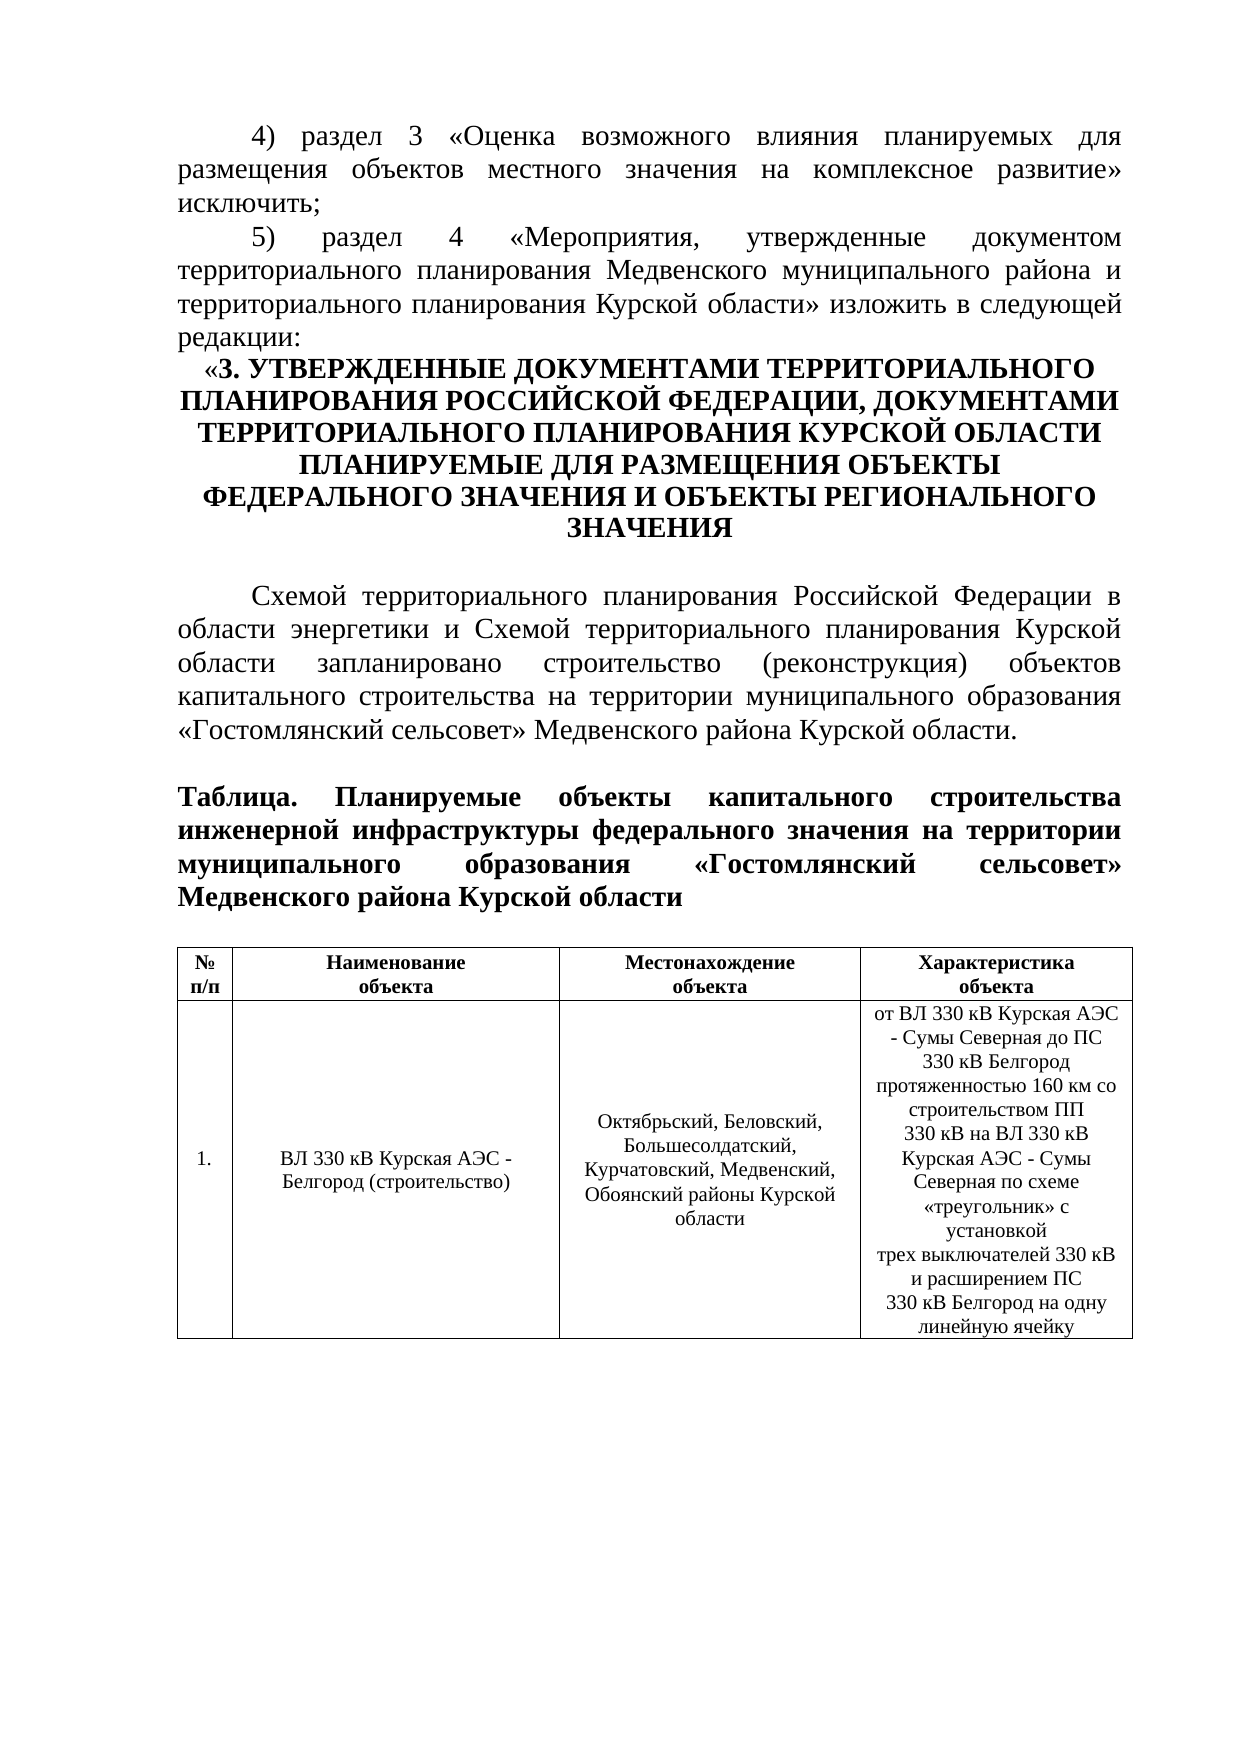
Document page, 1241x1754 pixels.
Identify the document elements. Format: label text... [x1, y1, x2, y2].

table_cell от ВЛ 330 кВ Курская АЭС - Сумы Северная до ПС 330 кВ Белгород протяженностью 160 км со строительством ПП 330 кВ на ВЛ 330 кВ Курская АЭС - Сумы Северная по схеме «треугольник» с установкой трех выключателей 330 кВ и расширением ПС 330 кВ Белгород на одну линейную ячейку [861, 1001, 1132, 1338]
table_header Местонахождение объекта [560, 948, 860, 1000]
table_cell ВЛ 330 кВ Курская АЭС - Белгород (строительство) [233, 1001, 559, 1338]
table_header № п/п [178, 948, 232, 1000]
text 5) раздел 4 «Мероприятия, утвержденные документом территориального планирования Медвенского муниципального района и территориального планирования Курской области» изложить в следующей редакции: [177, 219, 1122, 353]
text «3. УТВЕРЖДЕННЫЕ ДОКУМЕНТАМИ ТЕРРИТОРИАЛЬНОГО ПЛАНИРОВАНИЯ РОССИЙСКОЙ ФЕДЕРАЦИИ, ДОКУМЕНТАМИ ТЕРРИТОРИАЛЬНОГО ПЛАНИРОВАНИЯ КУРСКОЙ ОБЛАСТИ ПЛАНИРУЕМЫЕ ДЛЯ РАЗМЕЩЕНИЯ ОБЪЕКТЫ ФЕДЕРАЛЬНОГО ЗНАЧЕНИЯ И ОБЪЕКТЫ РЕГИОНАЛЬНОГО ЗНАЧЕНИЯ [177, 353, 1122, 544]
text Схемой территориального планирования Российской Федерации в области энергетики и Схемой территориального планирования Курской области запланировано строительство (реконструкция) объектов капитального строительства на территории муниципального образования «Гостомлянский сельсовет» Медвенского района Курской области. [177, 578, 1122, 745]
table_cell [178, 1001, 232, 1338]
text Таблица. Планируемые объекты капитального строительства инженерной инфраструктуры федерального значения на территории муниципального образования «Гостомлянский сельсовет» Медвенского района Курской области [177, 779, 1122, 913]
table_cell Октябрьский, Беловский, Большесолдатский, Курчатовский, Медвенский, Обоянский районы Курской области [560, 1001, 860, 1338]
table_header Наименование объекта [233, 948, 559, 1000]
table_header Характеристика объекта [861, 948, 1132, 1000]
text 4) раздел 3 «Оценка возможного влияния планируемых для размещения объектов местного значения на комплексное развитие» исключить; [177, 118, 1122, 219]
